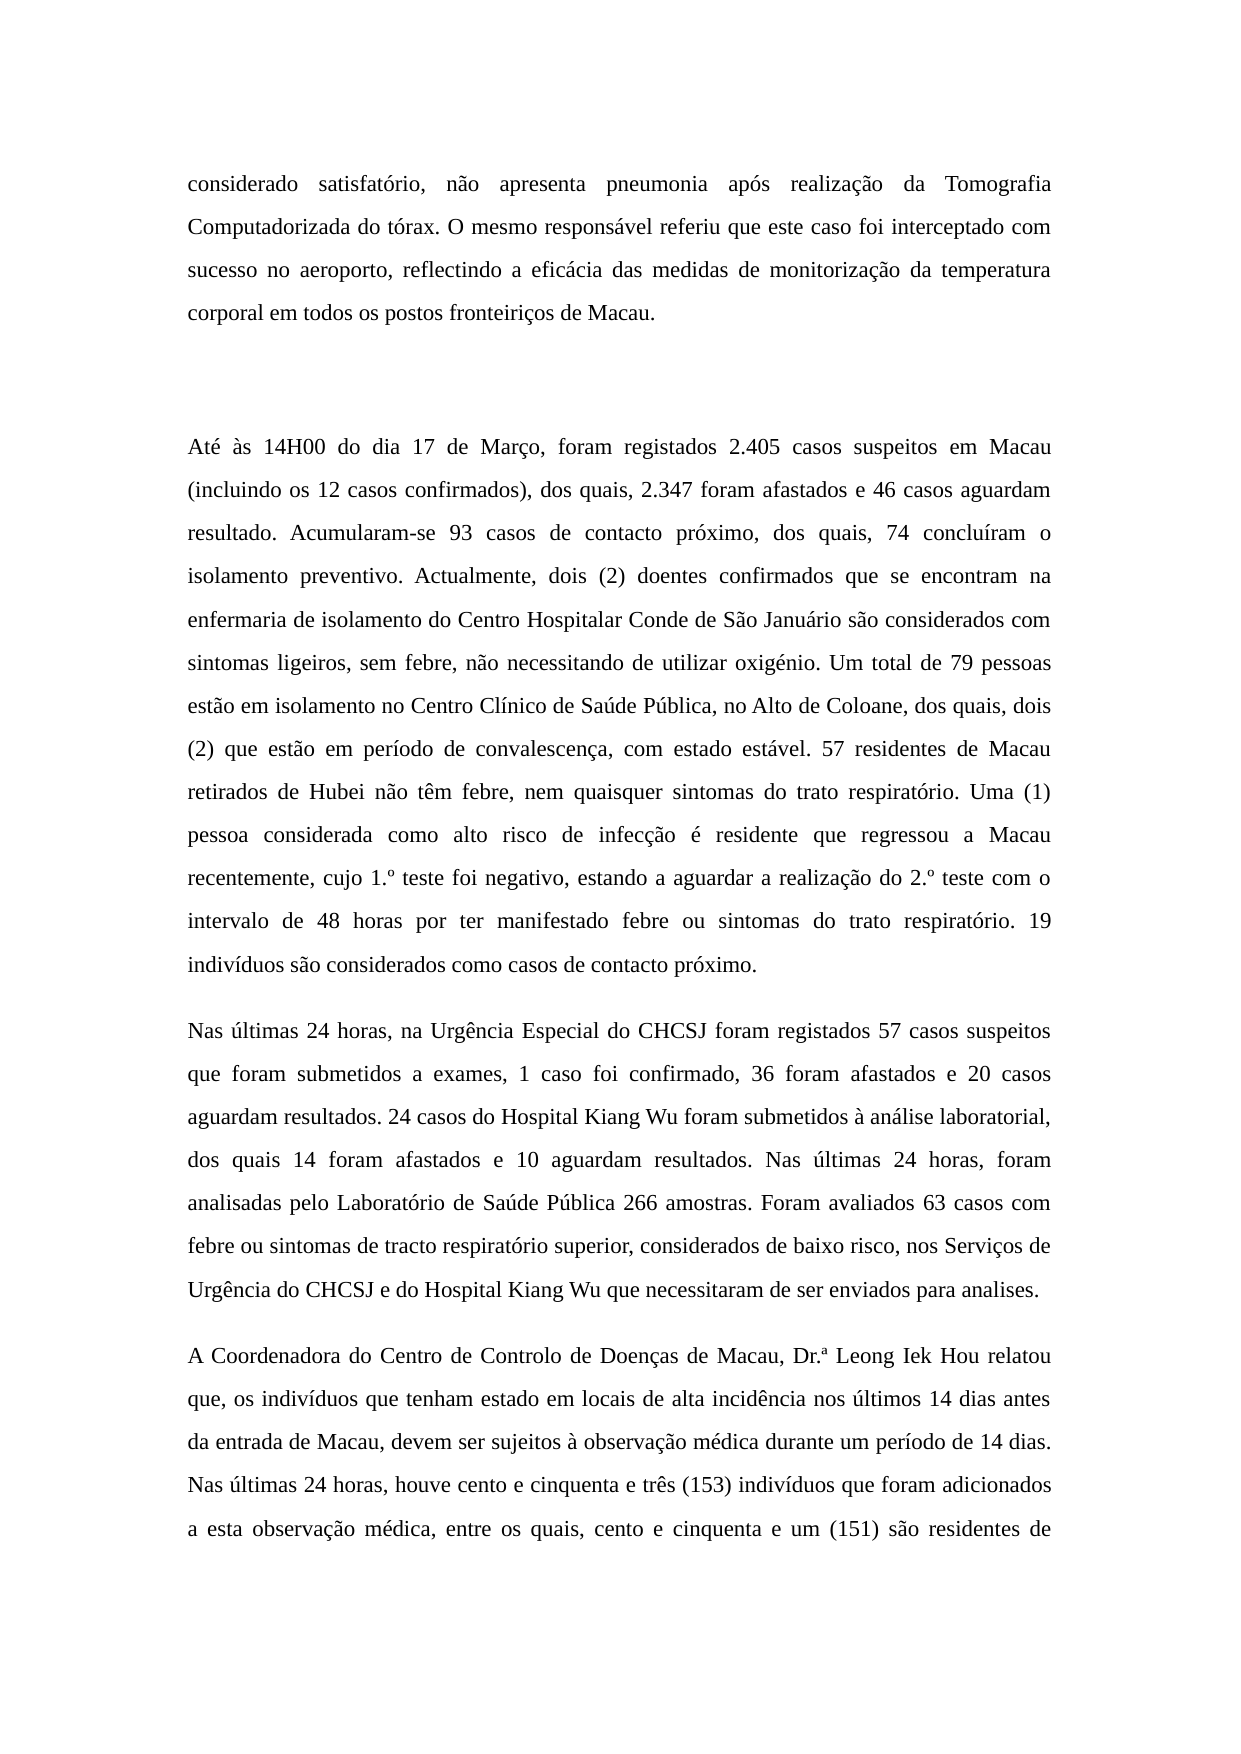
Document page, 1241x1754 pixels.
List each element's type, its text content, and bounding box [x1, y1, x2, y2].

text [187, 1337, 1053, 1547]
text Nas últimas 24 horas, na Urgência Especial do CHCSJ foram registados 57 casos suspeitos que foram submetidos a exames, 1 caso foi confirmado, 36 foram afastados e 20 casos aguardam resultados. 24 casos do Hospital Kiang Wu foram submetidos à análise laboratorial, dos quais 14 foram afastados e 10 aguardam resultados. Nas últimas 24 horas, foram analisadas pelo Laboratório de Saúde Pública 266 amostras. Foram avaliados 63 casos com febre ou sintomas de tracto respiratório superior, considerados de baixo risco, nos Serviços de Urgência do CHCSJ e do Hospital Kiang Wu que necessitaram de ser enviados para analises. [187, 1011, 1053, 1308]
text Até às 14H00 do dia 17 de Março, foram registados 2.405 casos suspeitos em Macau (incluindo os 12 casos confirmados), dos quais, 2.347 foram afastados e 46 casos aguardam resultado. Acumularam-se 93 casos de contacto próximo, dos quais, 74 concluíram o isolamento preventivo. Actualmente, dois (2) doentes confirmados que se encontram na enfermaria de isolamento do Centro Hospitalar Conde de São Januário são considerados com sintomas ligeiros, sem febre, não necessitando de utilizar oxigénio. Um total de 79 pessoas estão em isolamento no Centro Clínico de Saúde Pública, no Alto de Coloane, dos quais, dois (2) que estão em período de convalescença, com estado estável. 57 residentes de Macau retirados de Hubei não têm febre, nem quaisquer sintomas do trato respiratório. Uma (1) pessoa considerada como alto risco de infecção é residente que regressou a Macau recentemente, cujo 1.º teste foi negativo, estando a aguardar a realização do 2.º teste com o intervalo de 48 horas por ter manifestado febre ou sintomas do trato respiratório. 19 indivíduos são considerados como casos de contacto próximo. [187, 428, 1053, 983]
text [187, 164, 1053, 331]
